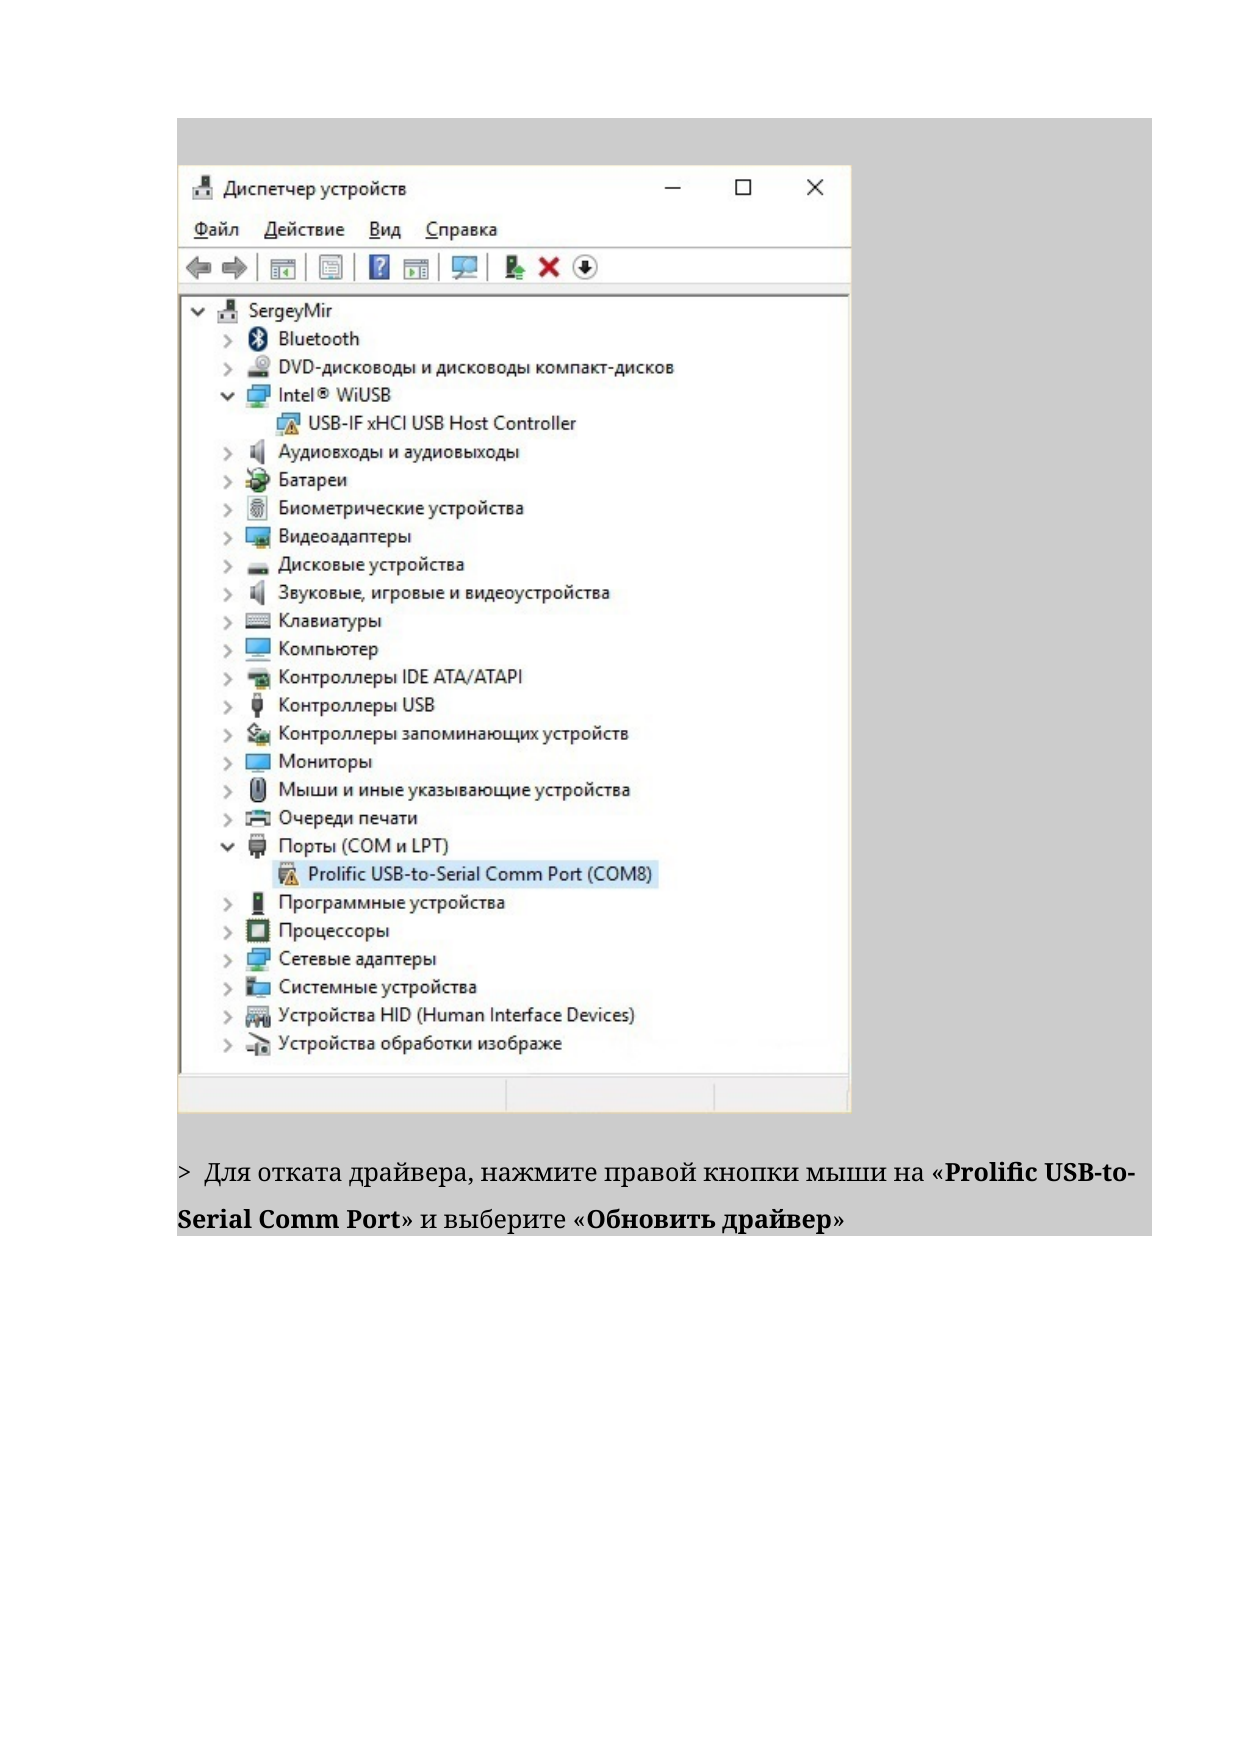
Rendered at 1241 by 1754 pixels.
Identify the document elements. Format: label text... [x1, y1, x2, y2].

picture [177, 165, 853, 1114]
text > Для отката драйвера, нажмите правой кнопки мыши на «Prolific USB-to-Serial Comm Port» и выберите «Обновить драйвер» [177, 1142, 1152, 1236]
